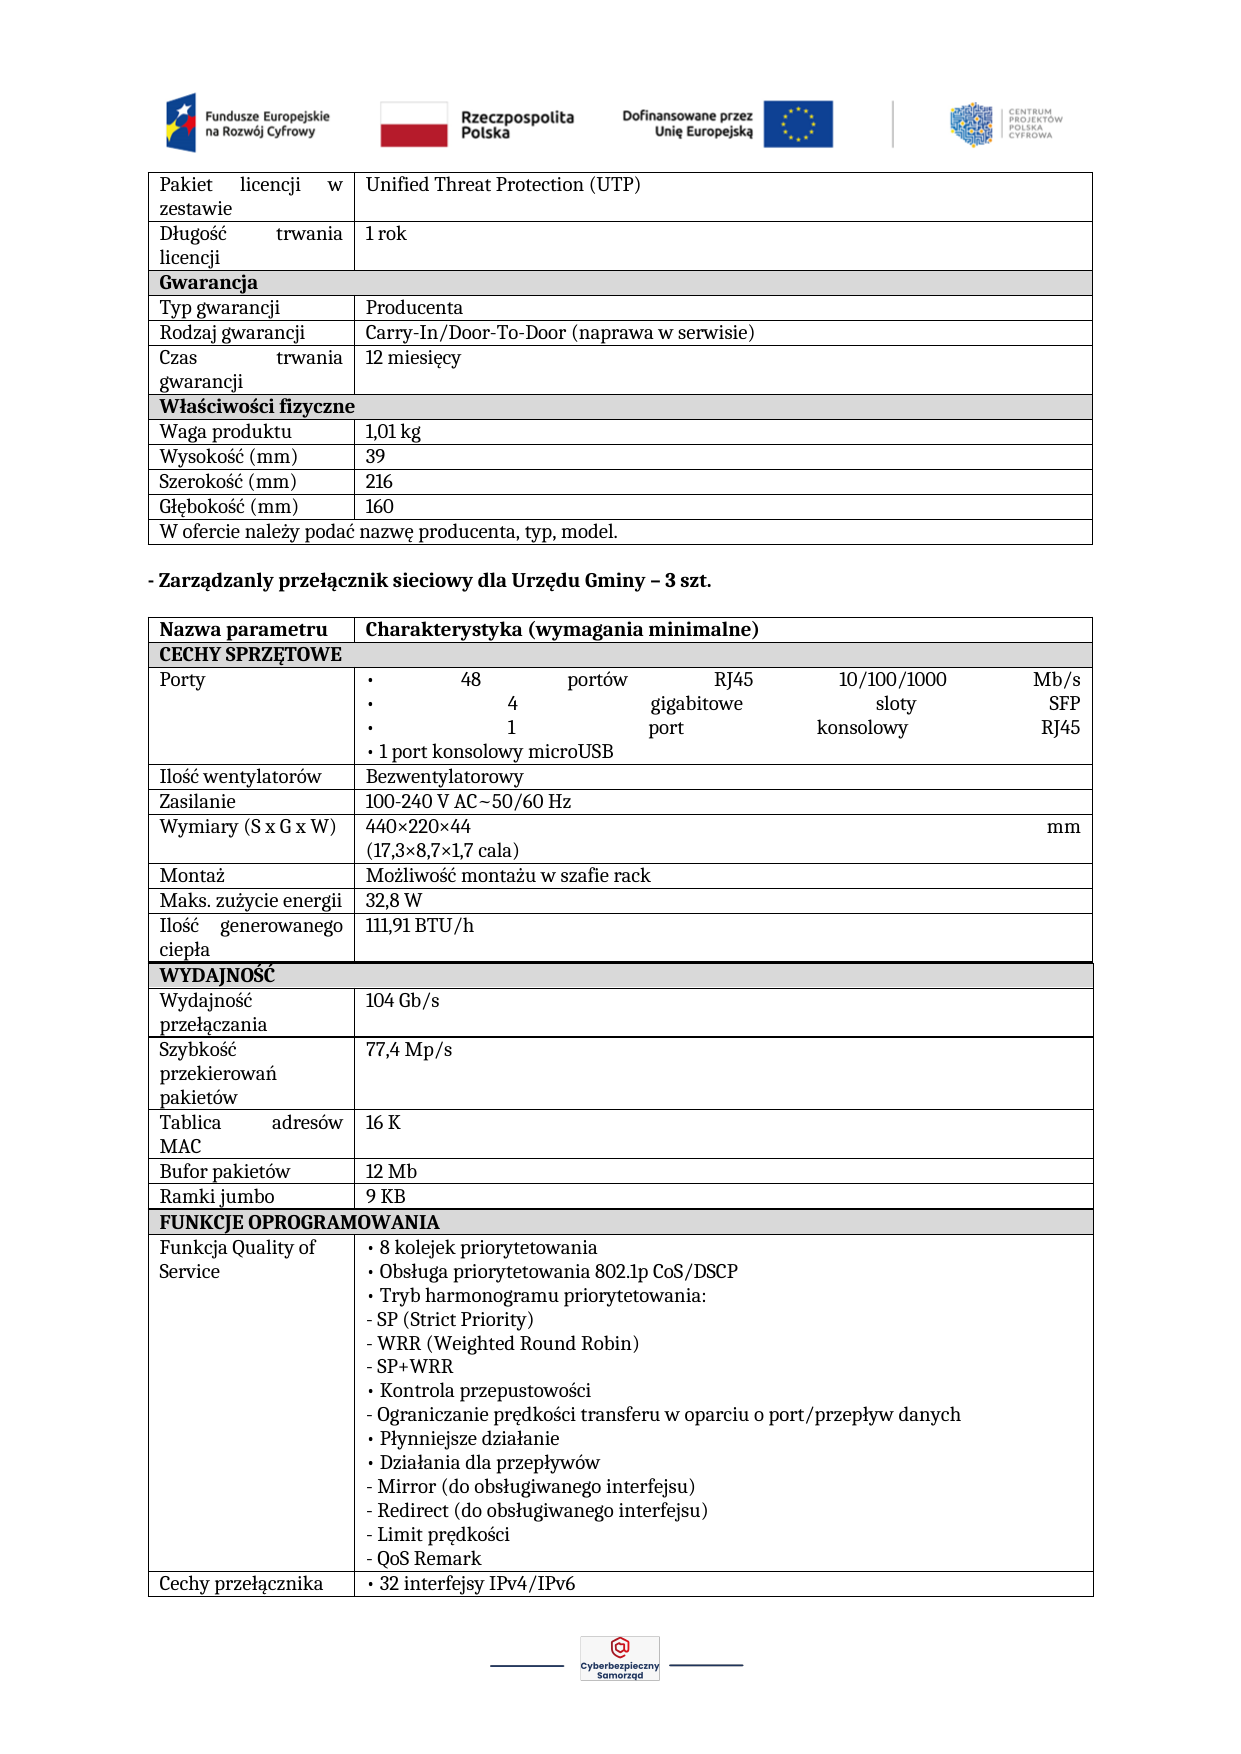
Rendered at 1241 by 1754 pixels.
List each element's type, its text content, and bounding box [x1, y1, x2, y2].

picture [474, 1627, 767, 1681]
table_cell Producenta [355, 296, 1092, 320]
table_cell Właściwości fizyczne [149, 395, 1092, 419]
table_cell Szerokość (mm) [149, 470, 354, 494]
table_cell Zasilanie [149, 790, 354, 813]
table_cell 9 KB [355, 1184, 1093, 1208]
table_cell W ofercie należy podać nazwę producenta, typ, model. [149, 520, 1092, 544]
table_cell Cechy przełącznika L3 [149, 1572, 354, 1596]
table_cell • 8 kolejek priorytetowania • Obsługa priorytetowania 802.1p CoS/DSCP • Tryb harmonogramu priorytetowania: - SP (Strict Priority) - WRR (Weighted Round Robin) - SP+WRR • Kontrola przepustowości - Ograniczanie prędkości transferu w oparciu o port/przepływ danych • Płynniejsze działanie • Działania dla przepływów - Mirror (do obsługiwanego interfejsu) - Redirect (do obsługiwanego interfejsu) - Limit prędkości - QoS Remark [355, 1235, 1093, 1571]
table_cell Ramki jumbo [149, 1184, 354, 1208]
table_cell Tablica adresów MAC [149, 1110, 354, 1158]
table_cell Wydajność przełączania [149, 989, 354, 1036]
table_cell Bufor pakietów [149, 1159, 354, 1183]
table_cell 104 Gb/s [355, 989, 1093, 1036]
table_cell 77,4 Mp/s [355, 1038, 1093, 1109]
table_cell 39 [355, 445, 1092, 469]
table_cell Wymiary (S x G x W) [149, 815, 354, 862]
table_cell CECHY SPRZĘTOWE [149, 643, 1092, 667]
table_cell Carry-In/Door-To-Door (naprawa w serwisie) [355, 321, 1092, 345]
table_cell Bezwentylatorowy [355, 765, 1092, 788]
table_cell Ilość generowanego ciepła [149, 914, 354, 961]
table_cell Unified Threat Protection (UTP) [355, 173, 1092, 221]
table_cell Typ gwarancji [149, 296, 354, 320]
table_cell Pakiet licencji w zestawie [149, 173, 354, 221]
table_header Charakterystyka (wymagania minimalne) [355, 618, 1092, 642]
table_cell Możliwość montażu w szafie rack [355, 864, 1092, 887]
table_header FUNKCJE OPROGRAMOWANIA [149, 1210, 1093, 1234]
table_cell 440×220×44 mm (17,3×8,7×1,7 cala) [355, 815, 1092, 862]
table_cell Głębokość (mm) [149, 495, 354, 519]
table_cell 1,01 kg [355, 420, 1092, 444]
table_cell 32,8 W [355, 889, 1092, 912]
table_cell Porty [149, 668, 354, 763]
text - Zarządzanly przełącznik sieciowy dla Urzędu Gminy – 3 szt. [148, 569, 1093, 593]
table_cell 12 Mb [355, 1159, 1093, 1183]
table_cell 16 K [355, 1110, 1093, 1158]
table_cell 160 [355, 495, 1092, 519]
table_header WYDAJNOŚĆ [149, 964, 1093, 987]
table_cell 12 miesięcy [355, 346, 1092, 394]
table_cell 100-240 V AC~50/60 Hz [355, 790, 1092, 813]
table_cell 216 [355, 470, 1092, 494]
table_cell Montaż [149, 864, 354, 887]
picture [147, 73, 1092, 172]
table_cell 111,91 BTU/h [355, 914, 1092, 961]
table_cell Długość trwania licencji [149, 222, 354, 270]
table_cell • 48 portów RJ45 10/100/1000 Mb/s • 4 gigabitowe sloty SFP • 1 port konsolowy RJ45 • 1 port konsolowy microUSB [355, 668, 1092, 763]
table_header Nazwa parametru [149, 618, 354, 642]
table_cell Wysokość (mm) [149, 445, 354, 469]
table_cell Gwarancja [149, 271, 1092, 295]
table_cell Funkcja Quality of Service [149, 1235, 354, 1571]
table_cell Waga produktu [149, 420, 354, 444]
table_cell Maks. zużycie energii [149, 889, 354, 912]
table_cell Ilość wentylatorów [149, 765, 354, 788]
table_cell Rodzaj gwarancji [149, 321, 354, 345]
table_cell Szybkość przekierowań pakietów [149, 1038, 354, 1109]
table_cell 1 rok [355, 222, 1092, 270]
table_cell Czas trwania gwarancji [149, 346, 354, 394]
